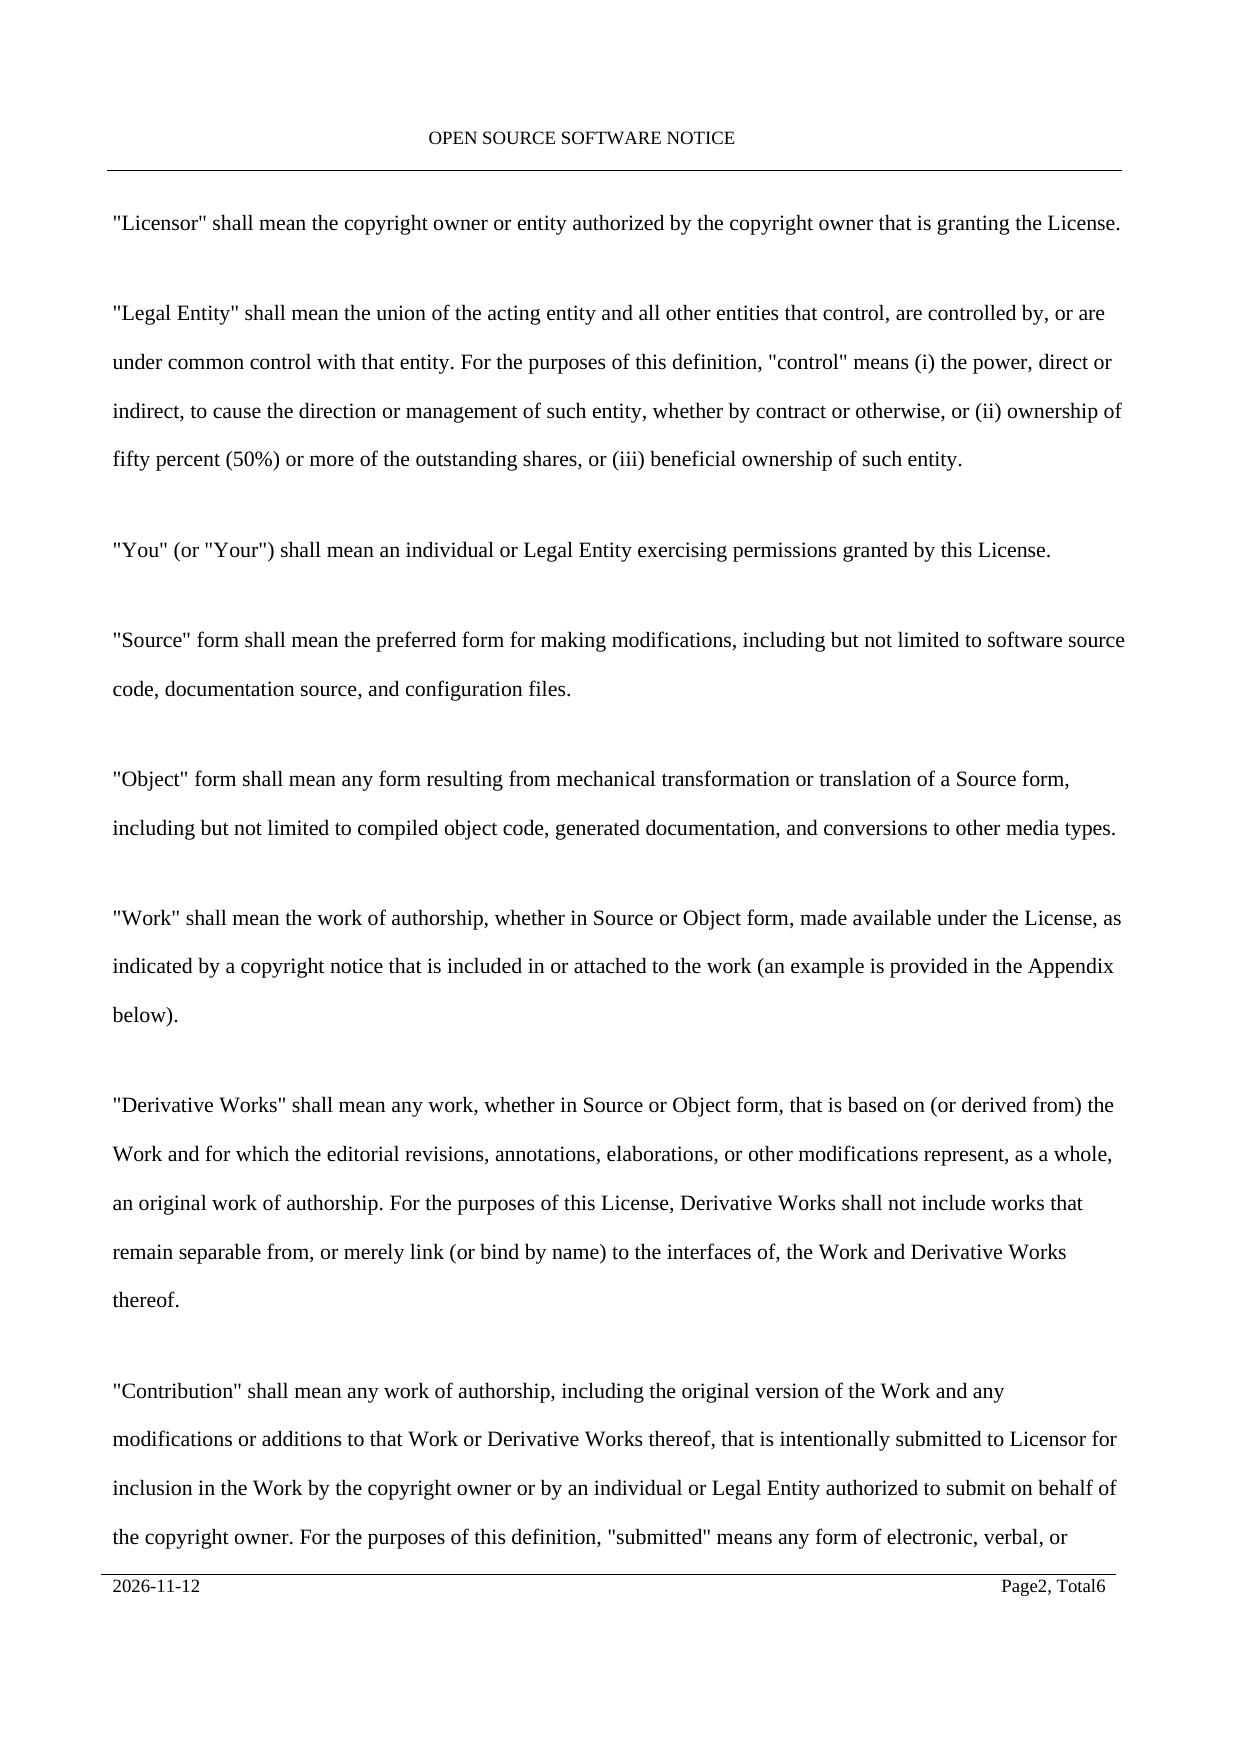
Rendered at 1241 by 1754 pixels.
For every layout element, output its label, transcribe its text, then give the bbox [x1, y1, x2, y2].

text "Derivative Works" shall mean any work, whether in Source or Object form, that is based on (or derived from) the Work and for which the editorial revisions, annotations, elaborations, or other modifications represent, as a whole, an original work of authorship. For the purposes of this License, Derivative Works shall not include works that remain separable from, or merely link (or bind by name) to the interfaces of, the Work and Derivative Works thereof. [112, 1089, 1128, 1316]
text "Legal Entity" shall mean the union of the acting entity and all other entities that control, are controlled by, or are under common control with that entity. For the purposes of this definition, "control" means (i) the power, direct or indirect, to cause the direction or management of such entity, whether by contract or otherwise, or (ii) ownership of fifty percent (50%) or more of the outstanding shares, or (iii) beneficial ownership of such entity. [112, 297, 1128, 475]
text "Work" shall mean the work of authorship, whether in Source or Object form, made available under the License, as indicated by a copyright notice that is included in or attached to the work (an example is provided in the Appendix below). [112, 901, 1128, 1031]
text "You" (or "Your") shall mean an individual or Legal Entity exercising permissions granted by this License. [112, 533, 1128, 566]
text "Licensor" shall mean the copyright owner or entity authorized by the copyright owner that is granting the License. [112, 206, 1128, 239]
text "Source" form shall mean the preferred form for making modifications, including but not limited to software source code, documentation source, and configuration files. [112, 623, 1128, 704]
text "Object" form shall mean any form resulting from mechanical transformation or translation of a Source form, including but not limited to compiled object code, generated documentation, and conversions to other media types. [112, 762, 1128, 843]
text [112, 1374, 1128, 1553]
